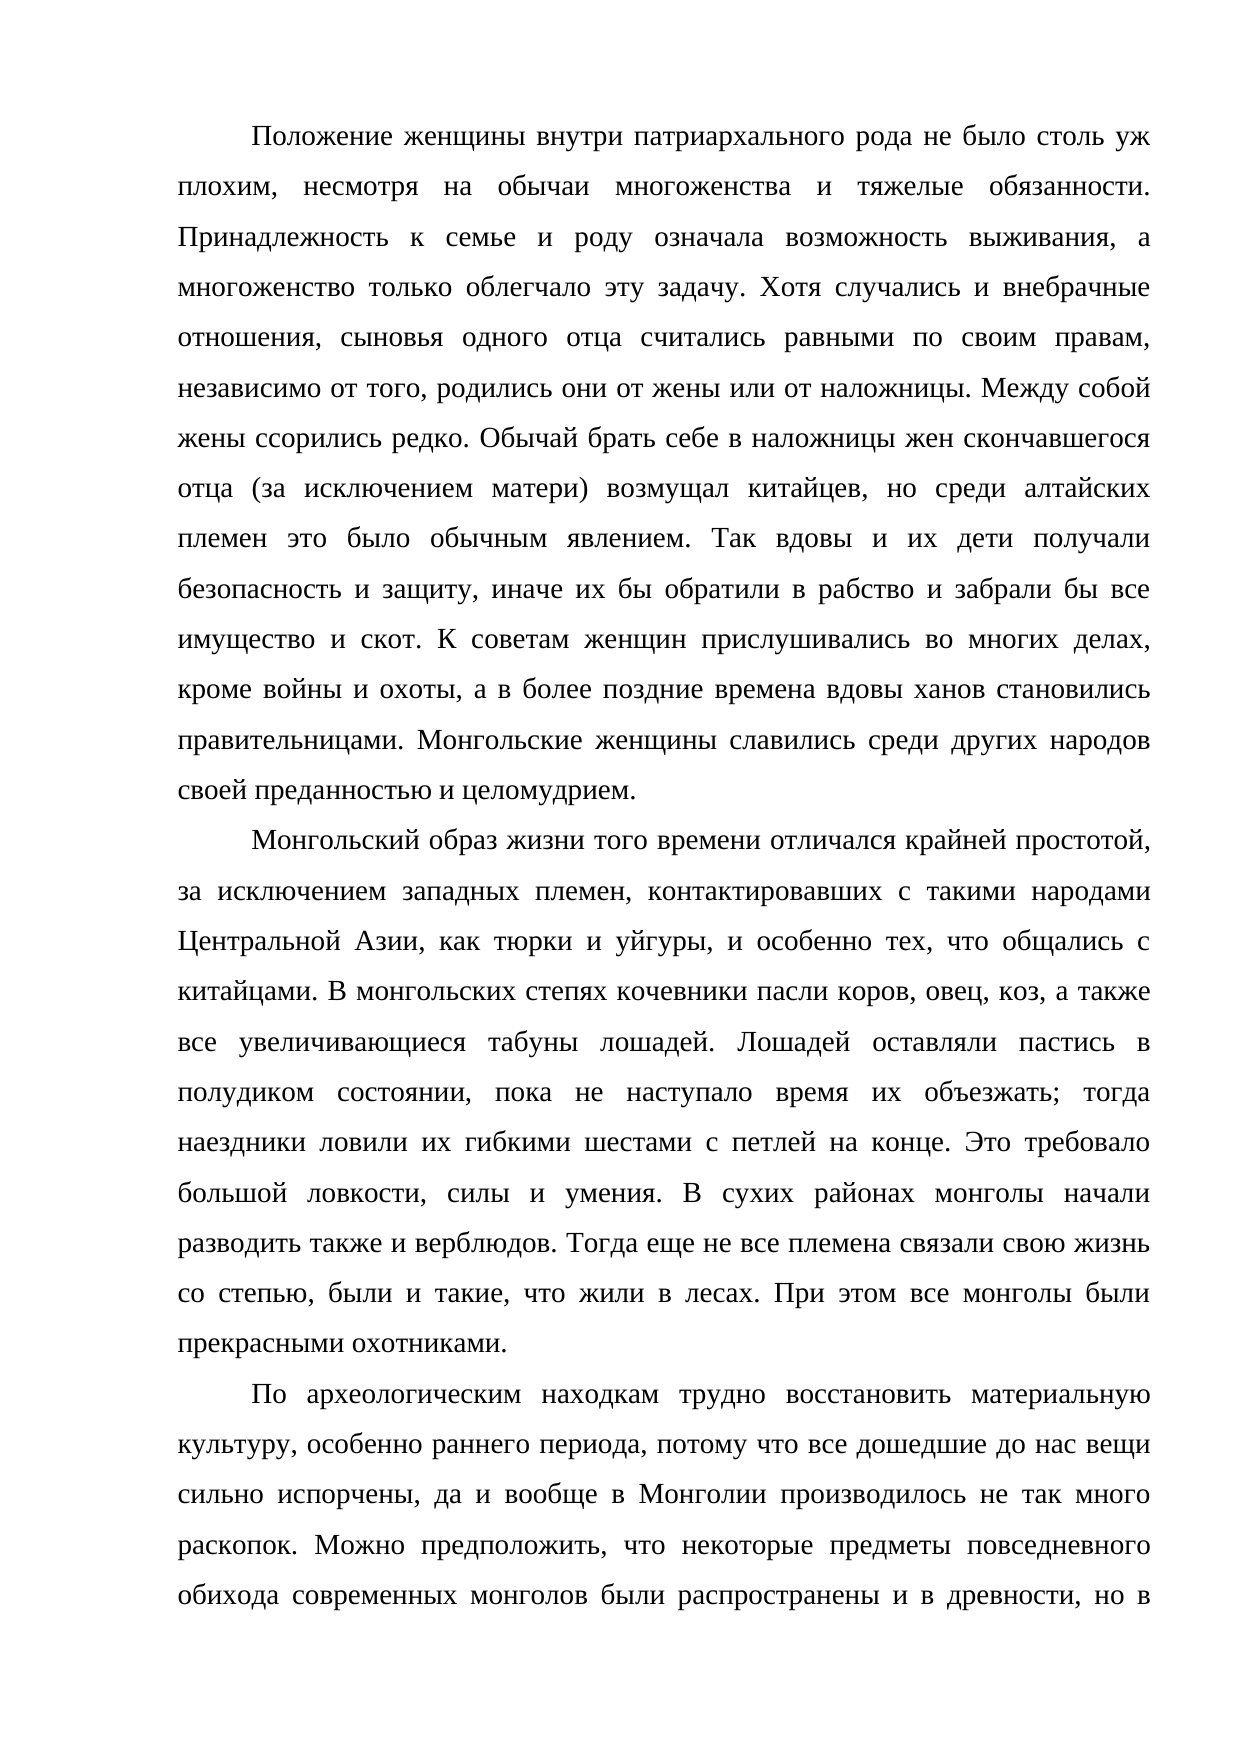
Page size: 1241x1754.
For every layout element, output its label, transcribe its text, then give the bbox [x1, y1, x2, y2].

text Положение женщины внутри патриархального рода не было столь уж плохим, несмотря на обычаи многоженства и тяжелые обязанности. Принадлежность к семье и роду означала возможность выживания, а многоженство только облегчало эту задачу. Хотя случались и внебрачные отношения, сыновья одного отца считались равными по своим правам, независимо от того, родились они от жены или от наложницы. Между собой жены ссорились редко. Обычай брать себе в наложницы жен скончавшегося отца (за исключением матери) возмущал китайцев, но среди алтайских племен это было обычным явлением. Так вдовы и их дети получали безопасность и защиту, иначе их бы обратили в рабство и забрали бы все имущество и скот. К советам женщин прислушивались во многих делах, кроме войны и охоты, а в более поздние времена вдовы ханов становились правительницами. Монгольские женщины славились среди других народов своей преданностью и целомудрием. [177, 118, 1152, 806]
text Монгольский образ жизни того времени отличался крайней простотой, за исключением западных племен, контактировавших с такими народами Центральной Азии, как тюрки и уйгуры, и особенно тех, что общались с китайцами. В монгольских степях кочевники пасли коров, овец, коз, а также все увеличивающиеся табуны лошадей. Лошадей оставляли пастись в полудиком состоянии, пока не наступало время их объезжать; тогда наездники ловили их гибкими шестами с петлей на конце. Это требовало большой ловкости, силы и умения. В сухих районах монголы начали разводить также и верблюдов. Тогда еще не все племена связали свою жизнь со степью, были и такие, что жили в лесах. При этом все монголы были прекрасными охотниками. [177, 822, 1152, 1359]
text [177, 1376, 1152, 1611]
